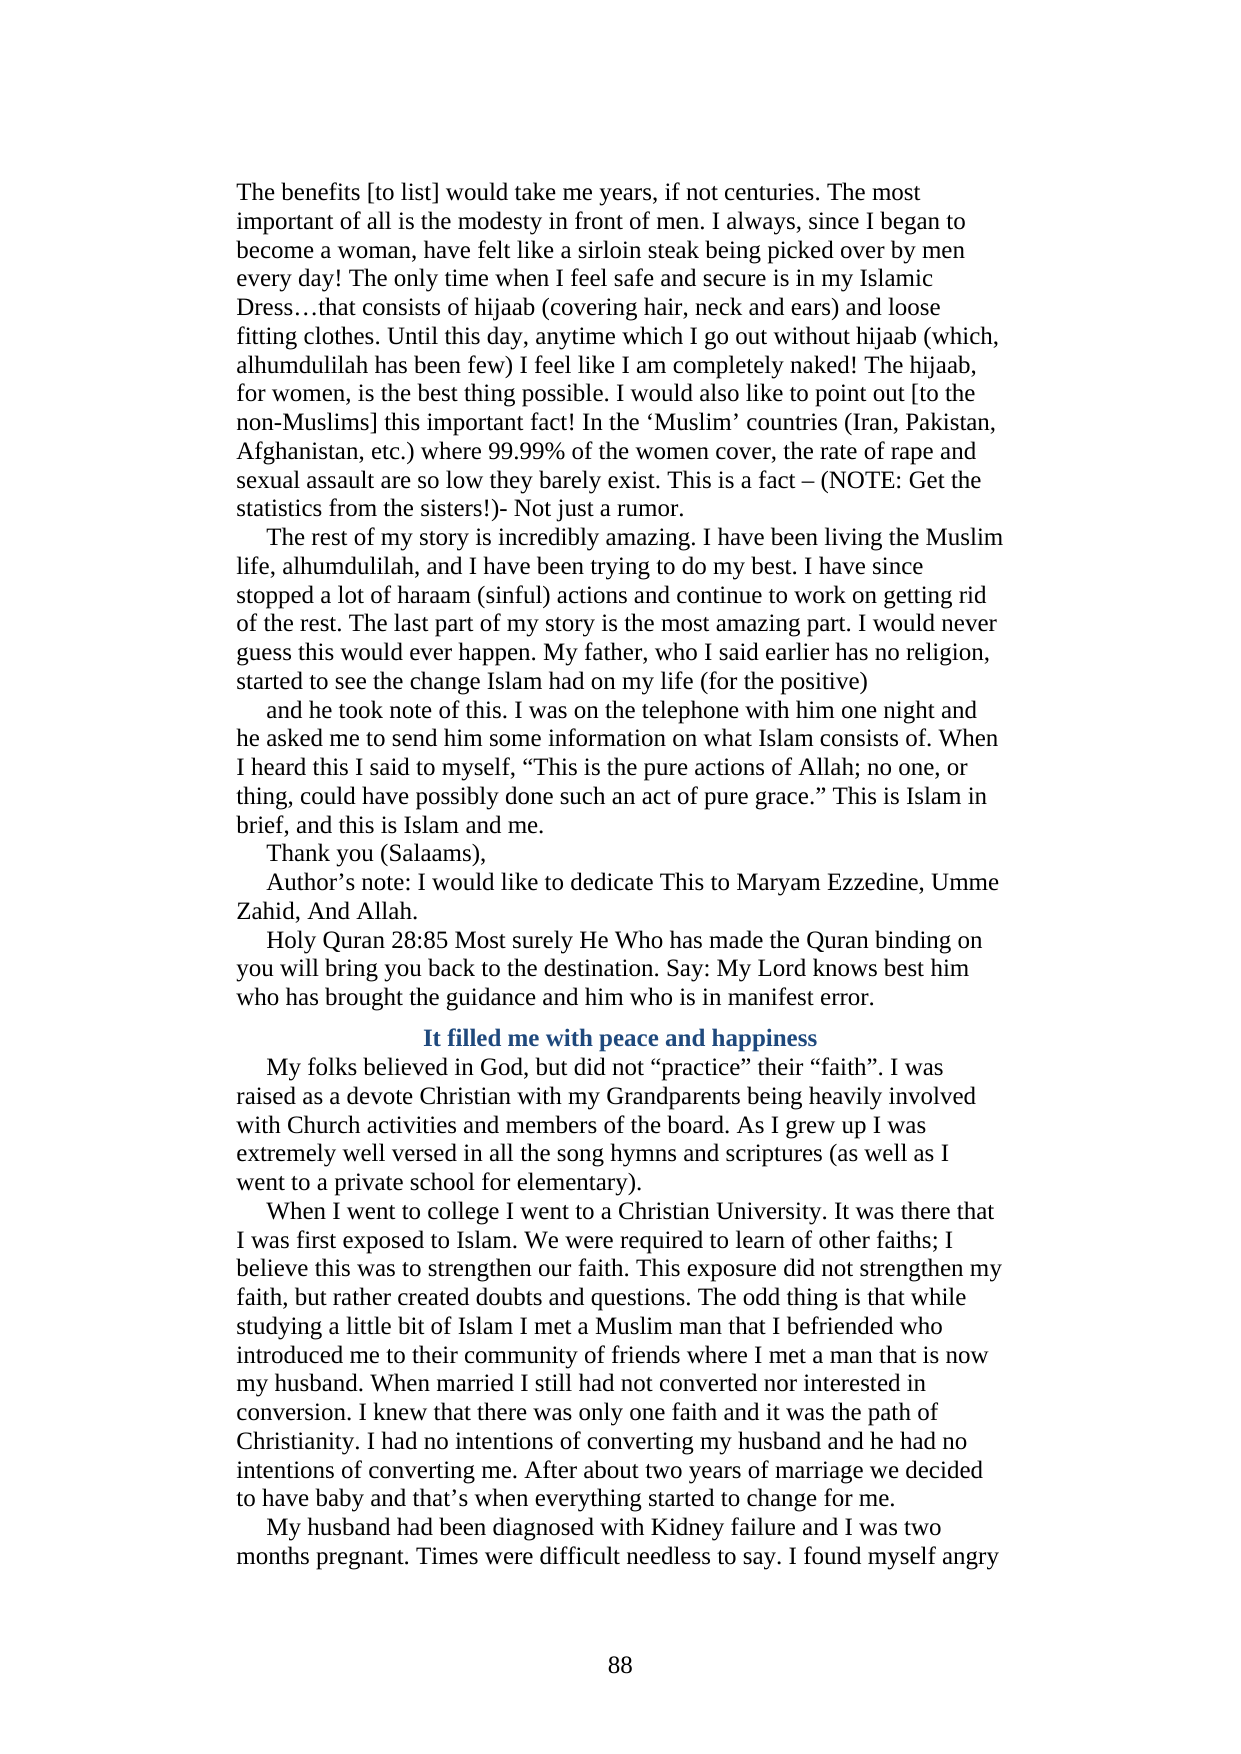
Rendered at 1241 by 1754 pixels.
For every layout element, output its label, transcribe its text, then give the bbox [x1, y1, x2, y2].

text The rest of my story is incredibly amazing. I have been living the Muslim life, alhumdulilah, and I have been trying to do my best. I have since stopped a lot of haraam (sinful) actions and continue to work on getting rid of the rest. The last part of my story is the most amazing part. I would never guess this would ever happen. My father, who I said earlier has no religion, started to see the change Islam had on my life (for the positive) [236, 522, 1004, 695]
text Holy Quran 28:85 Most surely He Who has made the Quran binding on you will bring you back to the destination. Say: My Lord knows best him who has brought the guidance and him who is in manifest error. [236, 925, 1004, 1011]
subtitle It filled me with peace and happiness [236, 1023, 1004, 1052]
text My folks believed in God, but did not “practice” their “faith”. I was raised as a devote Christian with my Grandparents being heavily involved with Church activities and members of the board. As I grew up I was extremely well versed in all the song hymns and scriptures (as well as I went to a private school for elementary). [236, 1052, 1004, 1196]
text Thank you (Salaams), [236, 838, 1004, 867]
text When I went to college I went to a Christian University. It was there that I was first exposed to Islam. We were required to learn of other faiths; I believe this was to strengthen our faith. This exposure did not strengthen my faith, but rather created doubts and questions. The odd thing is that while studying a little bit of Islam I met a Muslim man that I befriended who introduced me to their community of friends where I met a man that is now my husband. When married I still had not converted nor interested in conversion. I knew that there was only one faith and it was the path of Christianity. I had no intentions of converting my husband and he had no intentions of converting me. After about two years of marriage we decided to have baby and that’s when everything started to change for me. [236, 1196, 1004, 1512]
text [236, 177, 1004, 522]
text and he took note of this. I was on the telephone with him one night and he asked me to send him some information on what Islam consists of. When I heard this I said to myself, “This is the pure actions of Allah; no one, or thing, could have possibly done such an act of pure grace.” This is Islam in brief, and this is Islam and me. [236, 695, 1004, 838]
text Author’s note: I would like to dedicate This to Maryam Ezzedine, Umme Zahid, And Allah. [236, 867, 1004, 925]
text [236, 1512, 1004, 1570]
